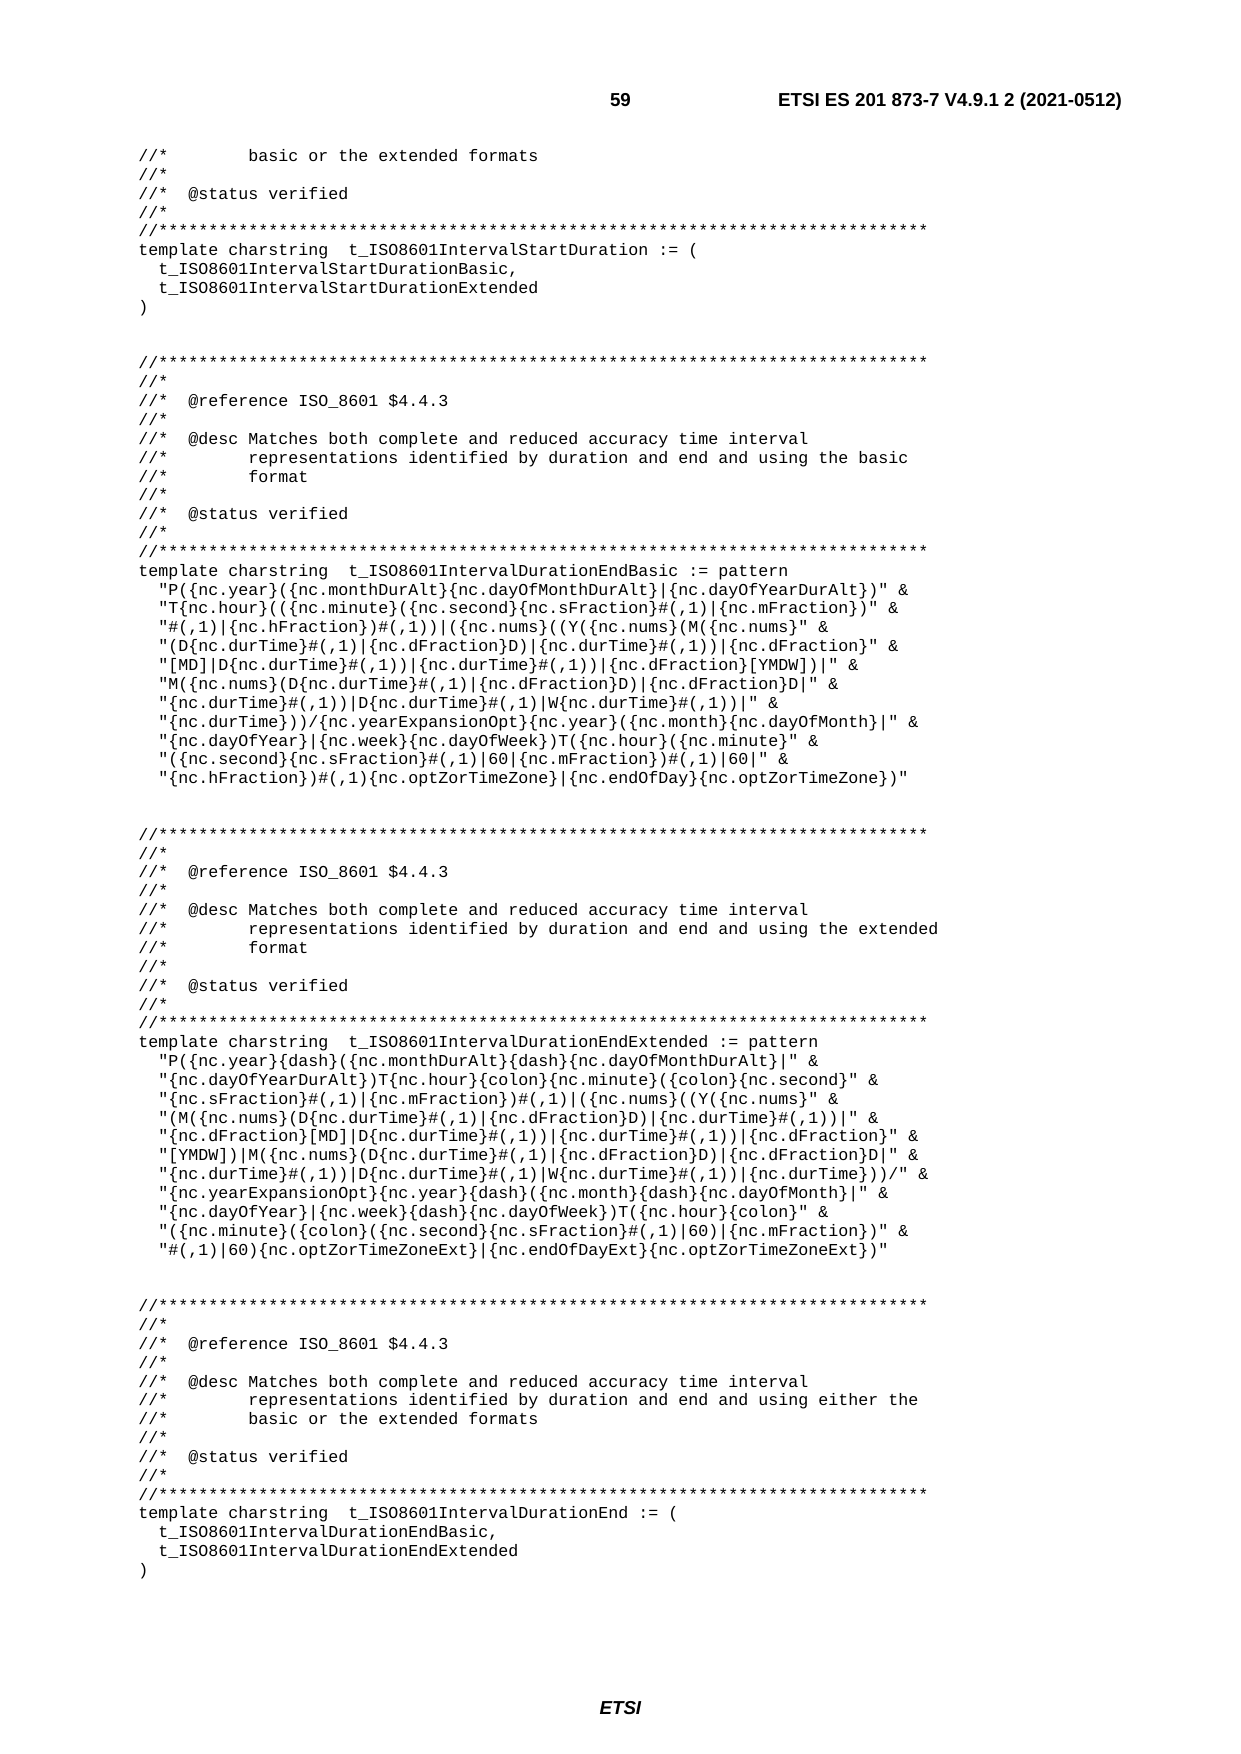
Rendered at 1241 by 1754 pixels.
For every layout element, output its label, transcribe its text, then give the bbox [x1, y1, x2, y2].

text "#(,1)|{nc.hFraction})#(,1))|({nc.nums}((Y({nc.nums}(M({nc.nums}" & [118, 619, 1122, 638]
text "{nc.durTime}#(,1))|D{nc.durTime}#(,1)|W{nc.durTime}#(,1))|{nc.durTime}))/" & [118, 1166, 1122, 1184]
text "{nc.dayOfYear}|{nc.week}{dash}{nc.dayOfWeek})T({nc.hour}{colon}" & [118, 1203, 1122, 1222]
text template charstring t_ISO8601IntervalDurationEnd := ( [118, 1505, 1122, 1524]
text "{nc.dayOfYearDurAlt})T{nc.hour}{colon}{nc.minute}({colon}{nc.second}" & [118, 1071, 1122, 1090]
text //* [118, 958, 1122, 977]
text //* basic or the extended formats [118, 148, 1122, 166]
text //* [118, 845, 1122, 864]
text "{nc.dFraction}[MD]|D{nc.durTime}#(,1))|{nc.durTime}#(,1))|{nc.dFraction}" & [118, 1128, 1122, 1147]
text "{nc.dayOfYear}|{nc.week}{nc.dayOfWeek})T({nc.hour}({nc.minute}" & [118, 732, 1122, 751]
text "(D{nc.durTime}#(,1)|{nc.dFraction}D)|{nc.durTime}#(,1))|{nc.dFraction}" & [118, 638, 1122, 657]
text //***************************************************************************** [118, 826, 1122, 845]
text "(M({nc.nums}(D{nc.durTime}#(,1)|{nc.dFraction}D)|{nc.durTime}#(,1))|" & [118, 1109, 1122, 1128]
text template charstring t_ISO8601IntervalStartDuration := ( [118, 242, 1122, 261]
text //* @reference ISO_8601 $4.4.3 [118, 1335, 1122, 1354]
text t_ISO8601IntervalStartDurationExtended [118, 279, 1122, 298]
text //* [118, 487, 1122, 506]
text //* [118, 374, 1122, 393]
text //***************************************************************************** [118, 355, 1122, 374]
text "{nc.hFraction})#(,1){nc.optZorTimeZone}|{nc.endOfDay}{nc.optZorTimeZone})" [118, 770, 1122, 789]
text //* [118, 1317, 1122, 1335]
text "{nc.yearExpansionOpt}{nc.year}{dash}({nc.month}{dash}{nc.dayOfMonth}|" & [118, 1184, 1122, 1203]
text //* format [118, 939, 1122, 958]
text t_ISO8601IntervalDurationEndBasic, [118, 1524, 1122, 1543]
text //* representations identified by duration and end and using either the [118, 1392, 1122, 1411]
text "{nc.sFraction}#(,1)|{nc.mFraction})#(,1)|({nc.nums}((Y({nc.nums}" & [118, 1090, 1122, 1109]
text //* @status verified [118, 1448, 1122, 1467]
text //* [118, 166, 1122, 185]
text //* [118, 525, 1122, 543]
text "{nc.durTime}))/{nc.yearExpansionOpt}{nc.year}({nc.month}{nc.dayOfMonth}|" & [118, 713, 1122, 732]
text //* @reference ISO_8601 $4.4.3 [118, 864, 1122, 883]
text //***************************************************************************** [118, 1298, 1122, 1317]
text template charstring t_ISO8601IntervalDurationEndBasic := pattern [118, 562, 1122, 581]
text "({nc.minute}({colon}({nc.second}{nc.sFraction}#(,1)|60)|{nc.mFraction})" & [118, 1222, 1122, 1241]
text //* format [118, 468, 1122, 487]
text //* @status verified [118, 977, 1122, 996]
text //* @desc Matches both complete and reduced accuracy time interval [118, 1373, 1122, 1392]
text "T{nc.hour}(({nc.minute}({nc.second}{nc.sFraction}#(,1)|{nc.mFraction})" & [118, 600, 1122, 619]
text "P({nc.year}{dash}({nc.monthDurAlt}{dash}{nc.dayOfMonthDurAlt}|" & [118, 1053, 1122, 1071]
text //* representations identified by duration and end and using the extended [118, 921, 1122, 939]
text //* @desc Matches both complete and reduced accuracy time interval [118, 430, 1122, 449]
text //* representations identified by duration and end and using the basic [118, 449, 1122, 468]
text //***************************************************************************** [118, 1015, 1122, 1034]
text //* @status verified [118, 185, 1122, 204]
text "#(,1)|60){nc.optZorTimeZoneExt}|{nc.endOfDayExt}{nc.optZorTimeZoneExt})" [118, 1241, 1122, 1260]
text "[YMDW])|M({nc.nums}(D{nc.durTime}#(,1)|{nc.dFraction}D)|{nc.dFraction}D|" & [118, 1147, 1122, 1166]
text //* [118, 996, 1122, 1015]
text t_ISO8601IntervalStartDurationBasic, [118, 261, 1122, 279]
text //* [118, 204, 1122, 223]
text template charstring t_ISO8601IntervalDurationEndExtended := pattern [118, 1034, 1122, 1053]
text ) [118, 1562, 1122, 1581]
text //* @desc Matches both complete and reduced accuracy time interval [118, 902, 1122, 921]
text "M({nc.nums}(D{nc.durTime}#(,1)|{nc.dFraction}D)|{nc.dFraction}D|" & [118, 676, 1122, 694]
text //* [118, 1430, 1122, 1448]
text //* [118, 412, 1122, 430]
text ) [118, 298, 1122, 317]
text //***************************************************************************** [118, 223, 1122, 242]
text "{nc.durTime}#(,1))|D{nc.durTime}#(,1)|W{nc.durTime}#(,1))|" & [118, 694, 1122, 713]
text //* @reference ISO_8601 $4.4.3 [118, 393, 1122, 412]
text //* @status verified [118, 506, 1122, 525]
text "[MD]|D{nc.durTime}#(,1))|{nc.durTime}#(,1))|{nc.dFraction}[YMDW])|" & [118, 657, 1122, 676]
text //* [118, 1354, 1122, 1373]
text //* [118, 1467, 1122, 1486]
text "P({nc.year}({nc.monthDurAlt}{nc.dayOfMonthDurAlt}|{nc.dayOfYearDurAlt})" & [118, 581, 1122, 600]
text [118, 1486, 1122, 1505]
text "({nc.second}{nc.sFraction}#(,1)|60|{nc.mFraction})#(,1)|60|" & [118, 751, 1122, 770]
text t_ISO8601IntervalDurationEndExtended [118, 1543, 1122, 1562]
text //***************************************************************************** [118, 543, 1122, 562]
text //* basic or the extended formats [118, 1411, 1122, 1430]
text //* [118, 883, 1122, 902]
